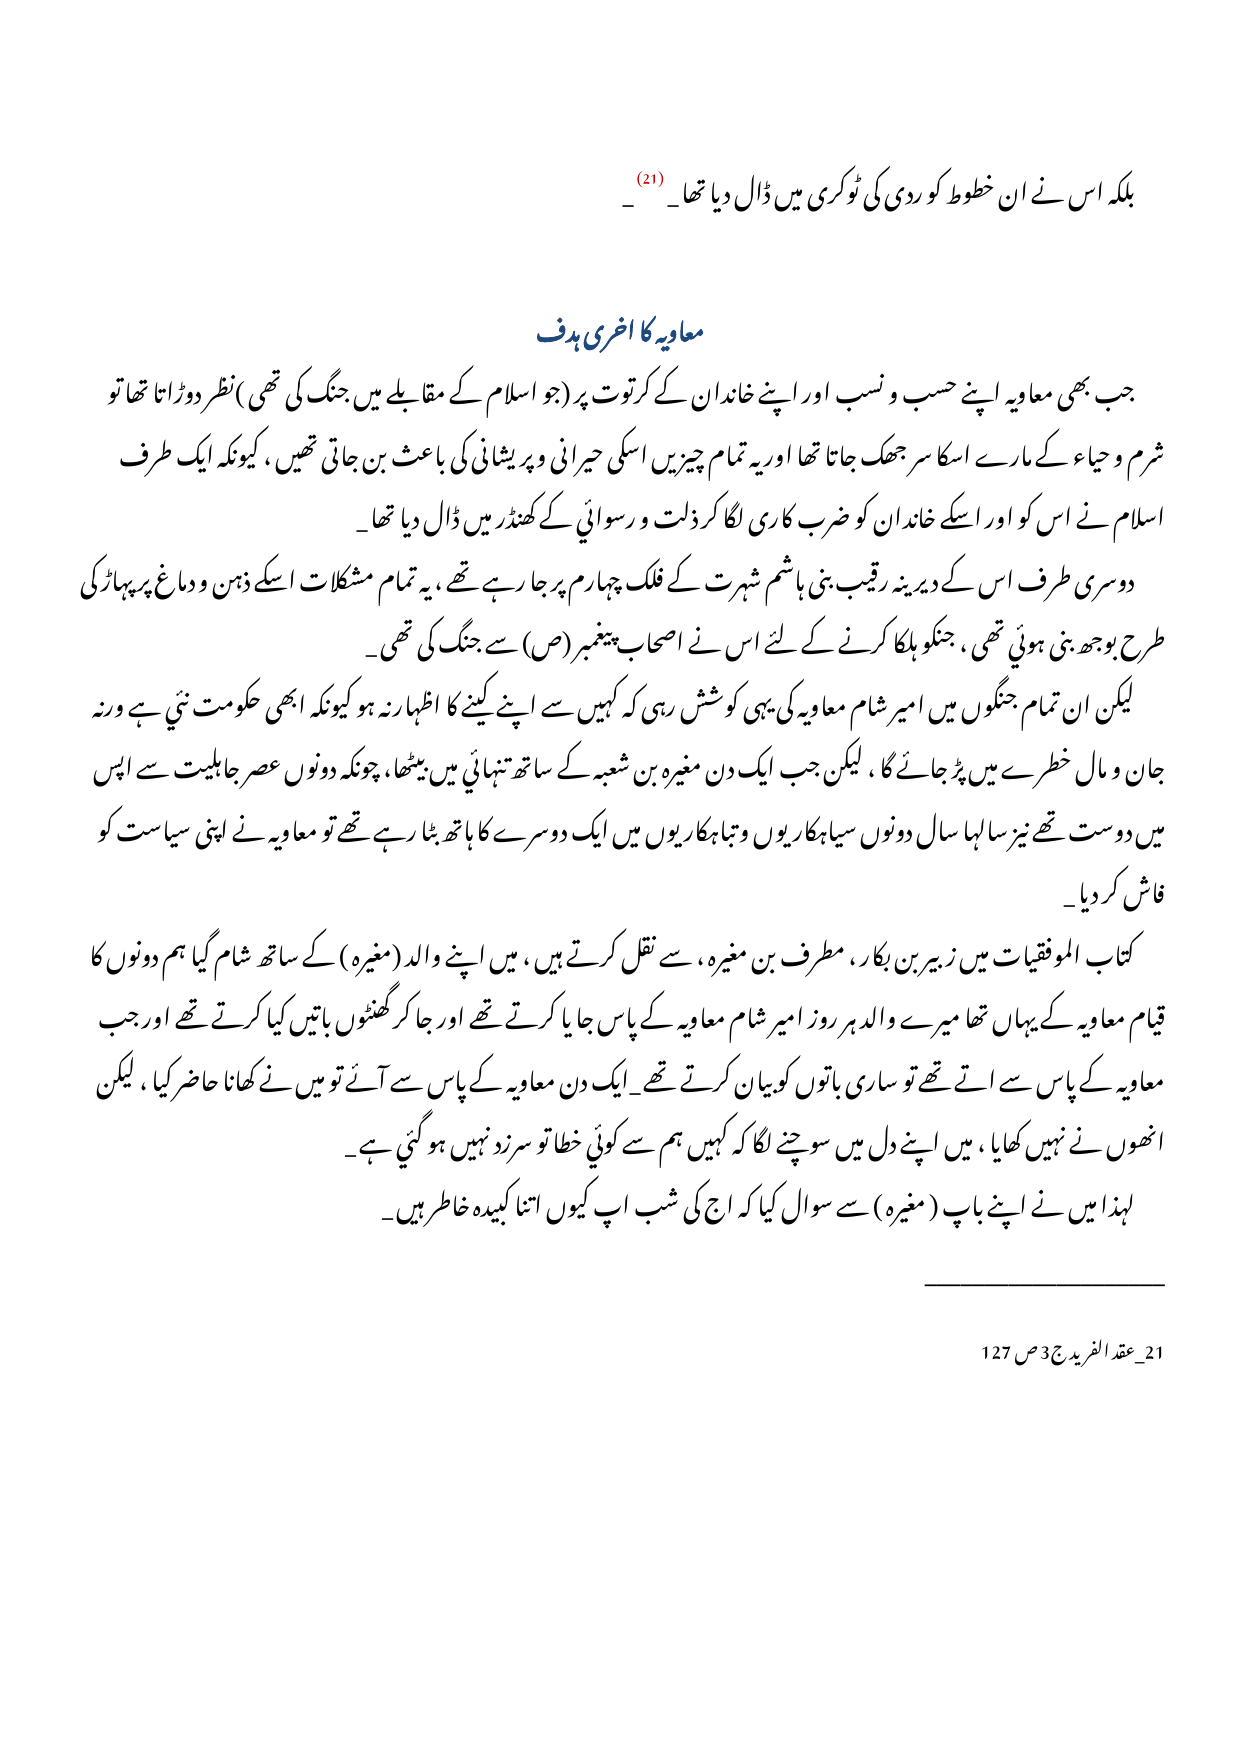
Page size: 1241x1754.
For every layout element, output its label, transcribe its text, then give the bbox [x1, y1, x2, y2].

text كتاب الموفقيات ميں زبير بن بكار ، مطرف بن مغيرہ ، سے نقل كرتے ہيں ، ميں اپنے والد (مغيرہ ) كے ساتھ شام گيا ہم دونوں كا قيام معاويہ كے يہاں تھا ميرے والد ہر روز امير شام معاويہ كے پاس جا يا كرتے تھے اور جا كر گھنٹوں باتيں كيا كرتے تھے اور جب معاويہ كے پاس سے اتے تھے تو سارى باتوں كو بيان كرتے تھے _ايك دن معاويہ كے پاس سے آئے تو ميں نے كھانا حاضر كيا ، ليكن انھوں نے نہيں كھايا ، ميں اپنے دل ميں سوچنے لگا كہ كہيں ہم سے كوئي خطا تو سرزد نہيں ہو گئي ہے _ [75, 919, 1165, 1169]
text ليكن ان تمام جنگوں ميں امير شام معاويہ كى يہى كوشش رہى كہ كہيں سے اپنے كينے كا اظہار نہ ہو كيونكہ ابھى حكومت نئي ہے ورنہ جان و مال خطرے ميں پڑ جائے گا ، ليكن جب ايك دن مغيرہ بن شعبہ كے ساتھ تنہائي ميں بيٹھا، چونكہ دونوں عصر جاہليت سے اپس ميں دوست تھے نيز سالہا سال دونوں سياہكاريوں و تباہكاريوں ميں ايك دوسرے كا ہاتھ بٹا رہے تھے تو معاويہ نے اپنى سياست كو فاش كر ديا _ [75, 669, 1165, 919]
text جب بھى معاويہ اپنے حسب و نسب اور اپنے خاندان كے كرتوت پر (جو اسلام كے مقابلے ميں جنگ كى تھى )نظر دوڑاتا تھا تو شرم و حياء كے مارے اسكا سر جھك جاتا تھا اور يہ تمام چيزيں اسكى حيرانى و پريشانى كى باعث بن جاتى تھيں ، كيونكہ ايك طرف اسلام نے اس كو اور اسكے خاندان كو ضرب كارى لگا كر ذلت و رسوائي كے كھنڈر ميں ڈال ديا تھا _ [75, 356, 1165, 544]
text لہذا ميں نے اپنے باپ ( مغيرہ ) سے سوال كيا كہ اج كى شب اپ كيوں اتنا كبيدہ خاطر ہيں _ [75, 1169, 1165, 1231]
text ____________________ [75, 1231, 1165, 1299]
text بلكہ اس نے ان خطوط كو ردى كى ٹوكرى ميں ڈال ديا تھا _ (21) _ [75, 156, 1165, 219]
text 21_عقد الفريد ج3 ص 127 [75, 1324, 1165, 1371]
text دوسرى طرف اس كے ديرينہ رقيب بنى ہاشم شہرت كے فلك چہارم پر جا رہے تھے ، يہ تمام مشكلات اسكے ذہن و دماغ پر پہاڑ كى طرح بوجھ بنى ہوئي تھى ، جنكو ہلكا كرنے كے لئے اس نے اصحاب پيغمبر (ص) سے جنگ كى تھى _ [75, 544, 1165, 669]
subtitle معاويہ كا اخرى ہدف [75, 294, 1165, 356]
